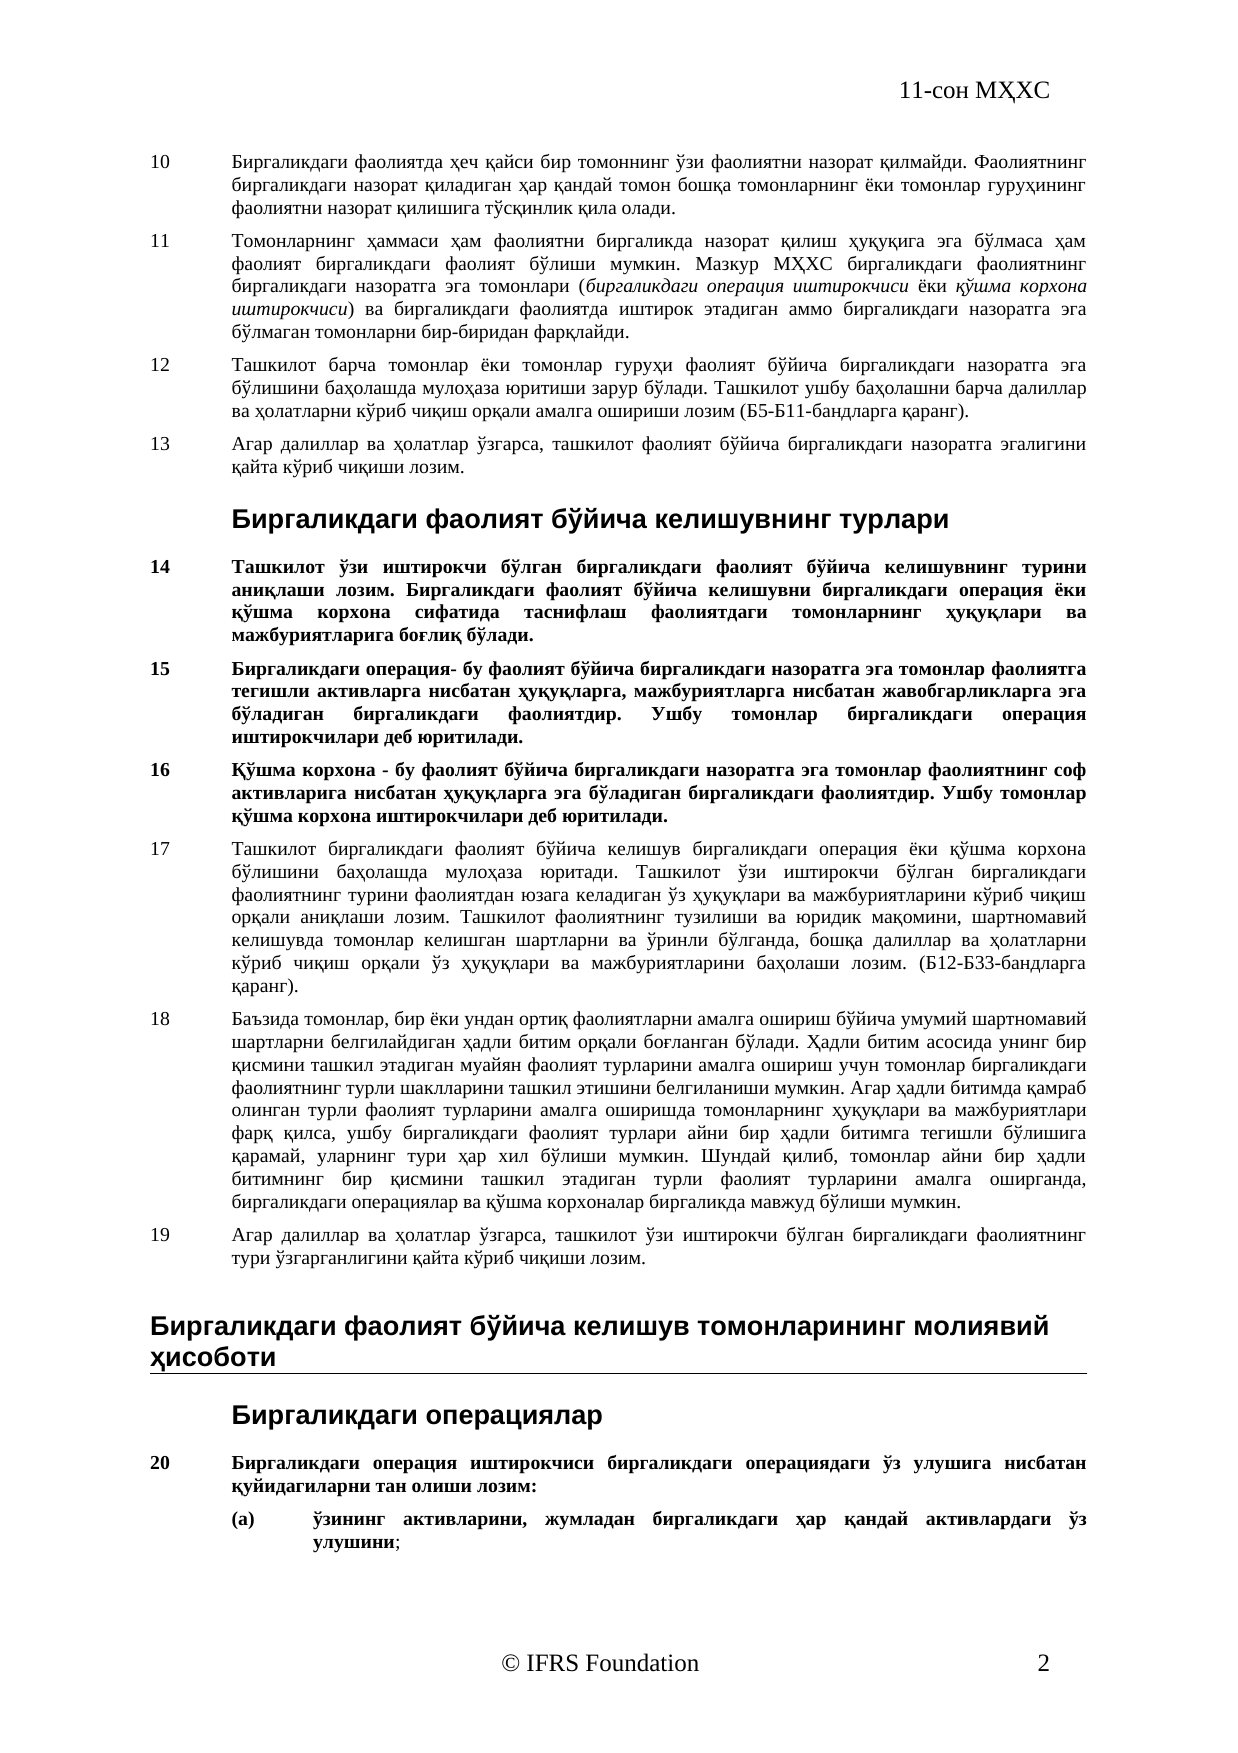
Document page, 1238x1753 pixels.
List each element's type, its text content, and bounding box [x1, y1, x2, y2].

text 16 Қўшма корхона - бу фаолият бўйича биргаликдаги назоратга эга томонлар фаолиятнинг соф активларига нисбатан ҳуқуқларга эга бўладиган биргаликдаги фаолиятдир. Ушбу томонлар қўшма корхона иштирокчилари деб юритилади. [150, 758, 1087, 827]
text 17 Ташкилот биргаликдаги фаолият бўйича келишув биргаликдаги операция ёки қўшма корхона бўлишини баҳолашда мулоҳаза юритади. Ташкилот ўзи иштирокчи бўлган биргаликдаги фаолиятнинг турини фаолиятдан юзага келадиган ўз ҳуқуқлари ва мажбуриятларини кўриб чиқиш орқали аниқлаши лозим. Ташкилот фаолиятнинг тузилиши ва юридик мақомини, шартномавий келишувда томонлар келишган шартларни ва ўринли бўлганда, бошқа далиллар ва ҳолатларни кўриб чиқиш орқали ўз ҳуқуқлари ва мажбуриятларини баҳолаши лозим. (Б12-Б33-бандларга қаранг). [150, 837, 1087, 997]
text (a) ўзининг активларини, жумладан биргаликдаги ҳар қандай активлардаги ўз улушини; [231, 1507, 1087, 1552]
text Биргаликдаги фаолият бўйича келишувнинг турлари [231, 503, 1087, 534]
text 18 Баъзида томонлар, бир ёки ундан ортиқ фаолиятларни амалга ошириш бўйича умумий шартномавий шартларни белгилайдиган ҳадли битим орқали боғланган бўлади. Ҳадли битим асосида унинг бир қисмини ташкил этадиган муайян фаолият турларини амалга ошириш учун томонлар биргаликдаги фаолиятнинг турли шаклларини ташкил этишини белгиланиши мумкин. Агар ҳадли битимда қамраб олинган турли фаолият турларини амалга оширишда томонларнинг ҳуқуқлари ва мажбуриятлари фарқ қилса, ушбу биргаликдаги фаолият турлари айни бир ҳадли битимга тегишли бўлишига қарамай, уларнинг тури ҳар хил бўлиши мумкин. Шундай қилиб, томонлар айни бир ҳадли битимнинг бир қисмини ташкил этадиган турли фаолият турларини амалга оширганда, биргаликдаги операциялар ва қўшма корхоналар биргаликда мавжуд бўлиши мумкин. [150, 1007, 1087, 1212]
text 15 Биргаликдаги операция- бу фаолият бўйича биргаликдаги назоратга эга томонлар фаолиятга тегишли активларга нисбатан ҳуқуқларга, мажбуриятларга нисбатан жавобгарликларга эга бўладиган биргаликдаги фаолиятдир. Ушбу томонлар биргаликдаги операция иштирокчилари деб юритилади. [150, 657, 1087, 748]
text 11 Томонларнинг ҳаммаси ҳам фаолиятни биргаликда назорат қилиш ҳуқуқига эга бўлмаса ҳам фаолият биргаликдаги фаолият бўлиши мумкин. Мазкур МҲХС биргаликдаги фаолиятнинг биргаликдаги назоратга эга томонлари (биргаликдаги операция иштирокчиси ёки қўшма корхона иштирокчиси) ва биргаликдаги фаолиятда иштирок этадиган аммо биргаликдаги назоратга эга бўлмаган томонларни бир-биридан фарқлайди. [150, 229, 1087, 343]
text 13 Агар далиллар ва ҳолатлар ўзгарса, ташкилот фаолият бўйича биргаликдаги назоратга эгалигини қайта кўриб чиқиши лозим. [150, 432, 1087, 478]
text 12 Ташкилот барча томонлар ёки томонлар гуруҳи фаолият бўйича биргаликдаги назоратга эга бўлишини баҳолашда мулоҳаза юритиши зарур бўлади. Ташкилот ушбу баҳолашни барча далиллар ва ҳолатларни кўриб чиқиш орқали амалга ошириши лозим (Б5-Б11-бандларга қаранг). [150, 353, 1087, 422]
text Биргаликдаги фаолият бўйича келишув томонларининг молиявий ҳисоботи [150, 1310, 1087, 1373]
text 20 Биргаликдаги операция иштирокчиси биргаликдаги операциядаги ўз улушига нисбатан қуйидагиларни тан олиши лозим: [150, 1451, 1087, 1496]
text 19 Агар далиллар ва ҳолатлар ўзгарса, ташкилот ўзи иштирокчи бўлган биргаликдаги фаолиятнинг тури ўзгарганлигини қайта кўриб чиқиши лозим. [150, 1223, 1087, 1268]
text 14 Ташкилот ўзи иштирокчи бўлган биргаликдаги фаолият бўйича келишувнинг турини аниқлаши лозим. Биргаликдаги фаолият бўйича келишувни биргаликдаги операция ёки қўшма корхона сифатида таснифлаш фаолиятдаги томонларнинг ҳуқуқлари ва мажбуриятларига боғлиқ бўлади. [150, 555, 1087, 646]
text Биргаликдаги операциялар [231, 1399, 1087, 1430]
text 10 Биргаликдаги фаолиятда ҳеч қайси бир томоннинг ўзи фаолиятни назорат қилмайди. Фаолиятнинг биргаликдаги назорат қиладиган ҳар қандай томон бошқа томонларнинг ёки томонлар гуруҳининг фаолиятни назорат қилишига тўсқинлик қила олади. [150, 150, 1087, 218]
